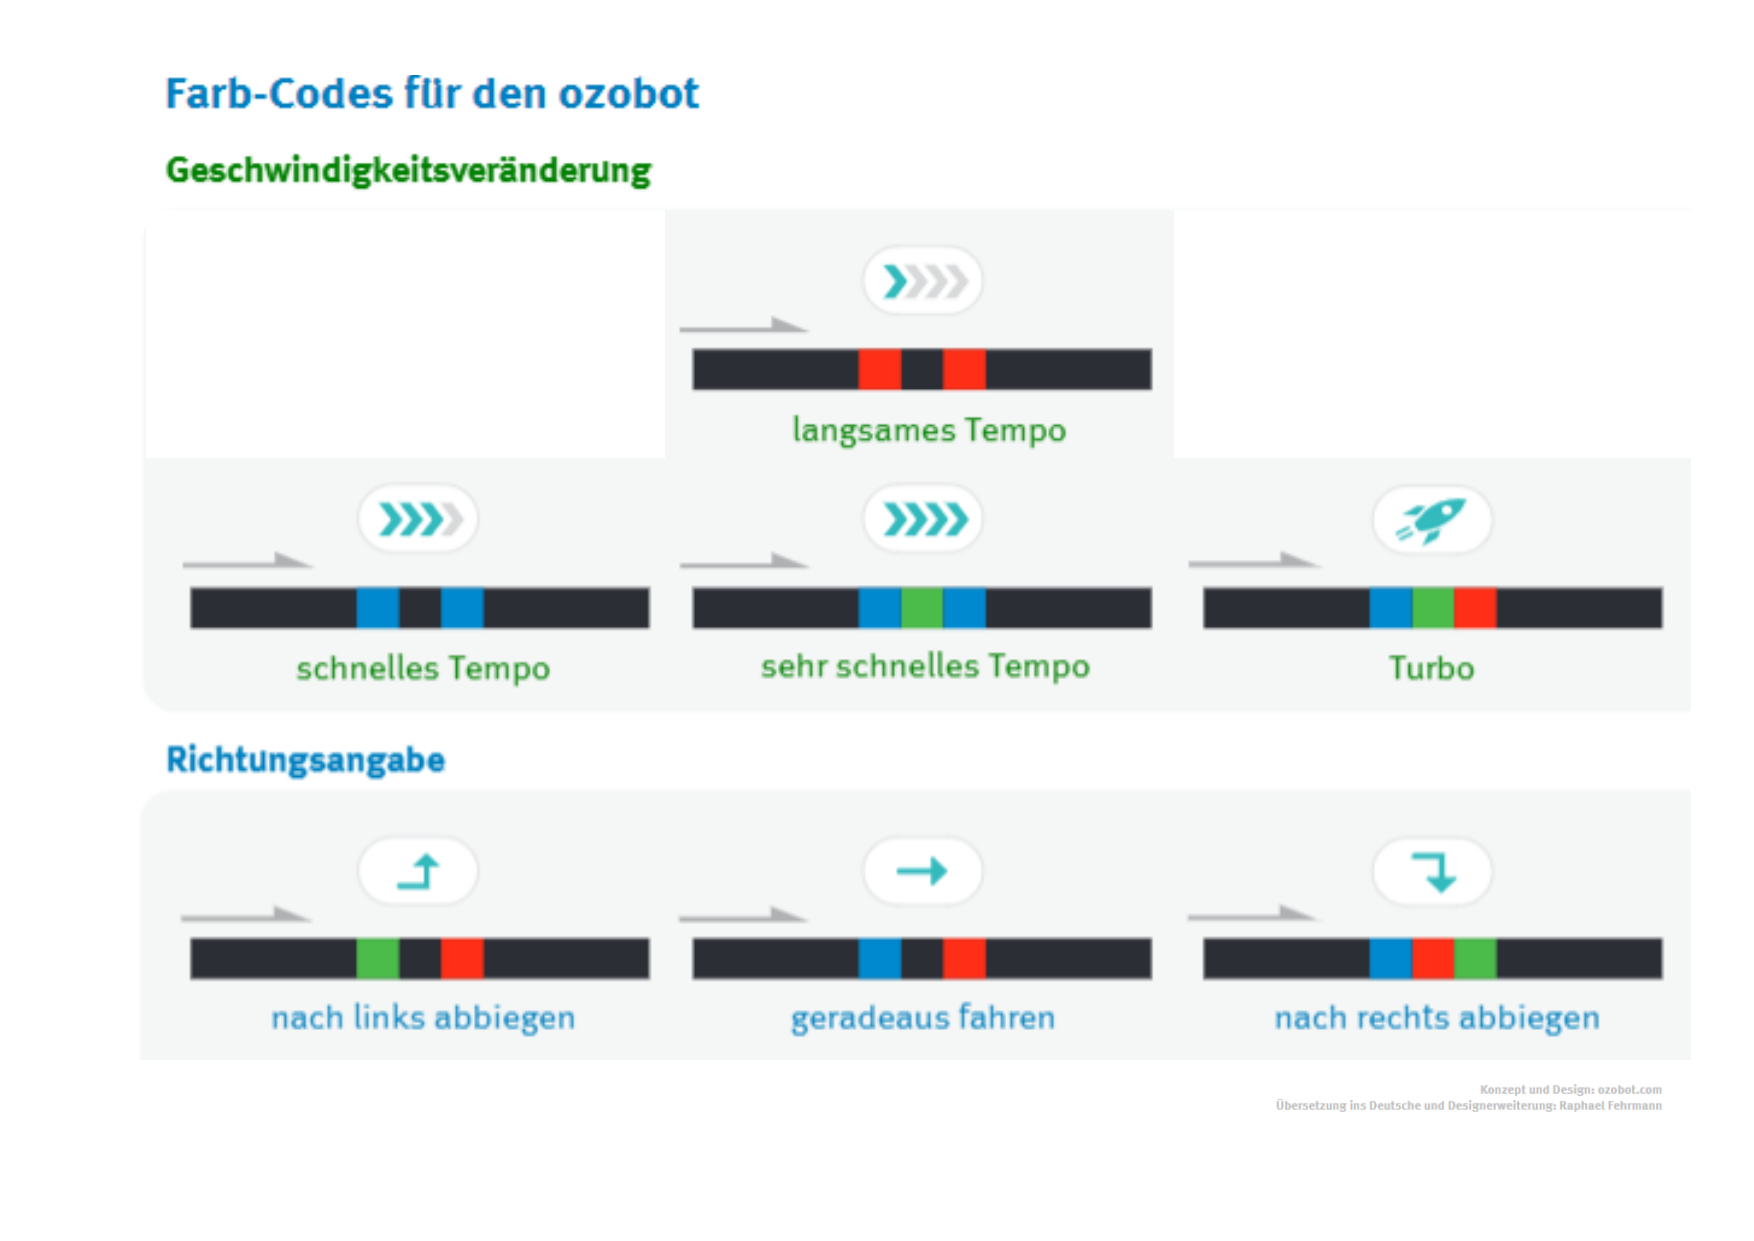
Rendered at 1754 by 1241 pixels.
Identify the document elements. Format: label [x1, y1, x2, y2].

picture [1259, 1061, 1679, 1132]
picture [75, 75, 1691, 1060]
